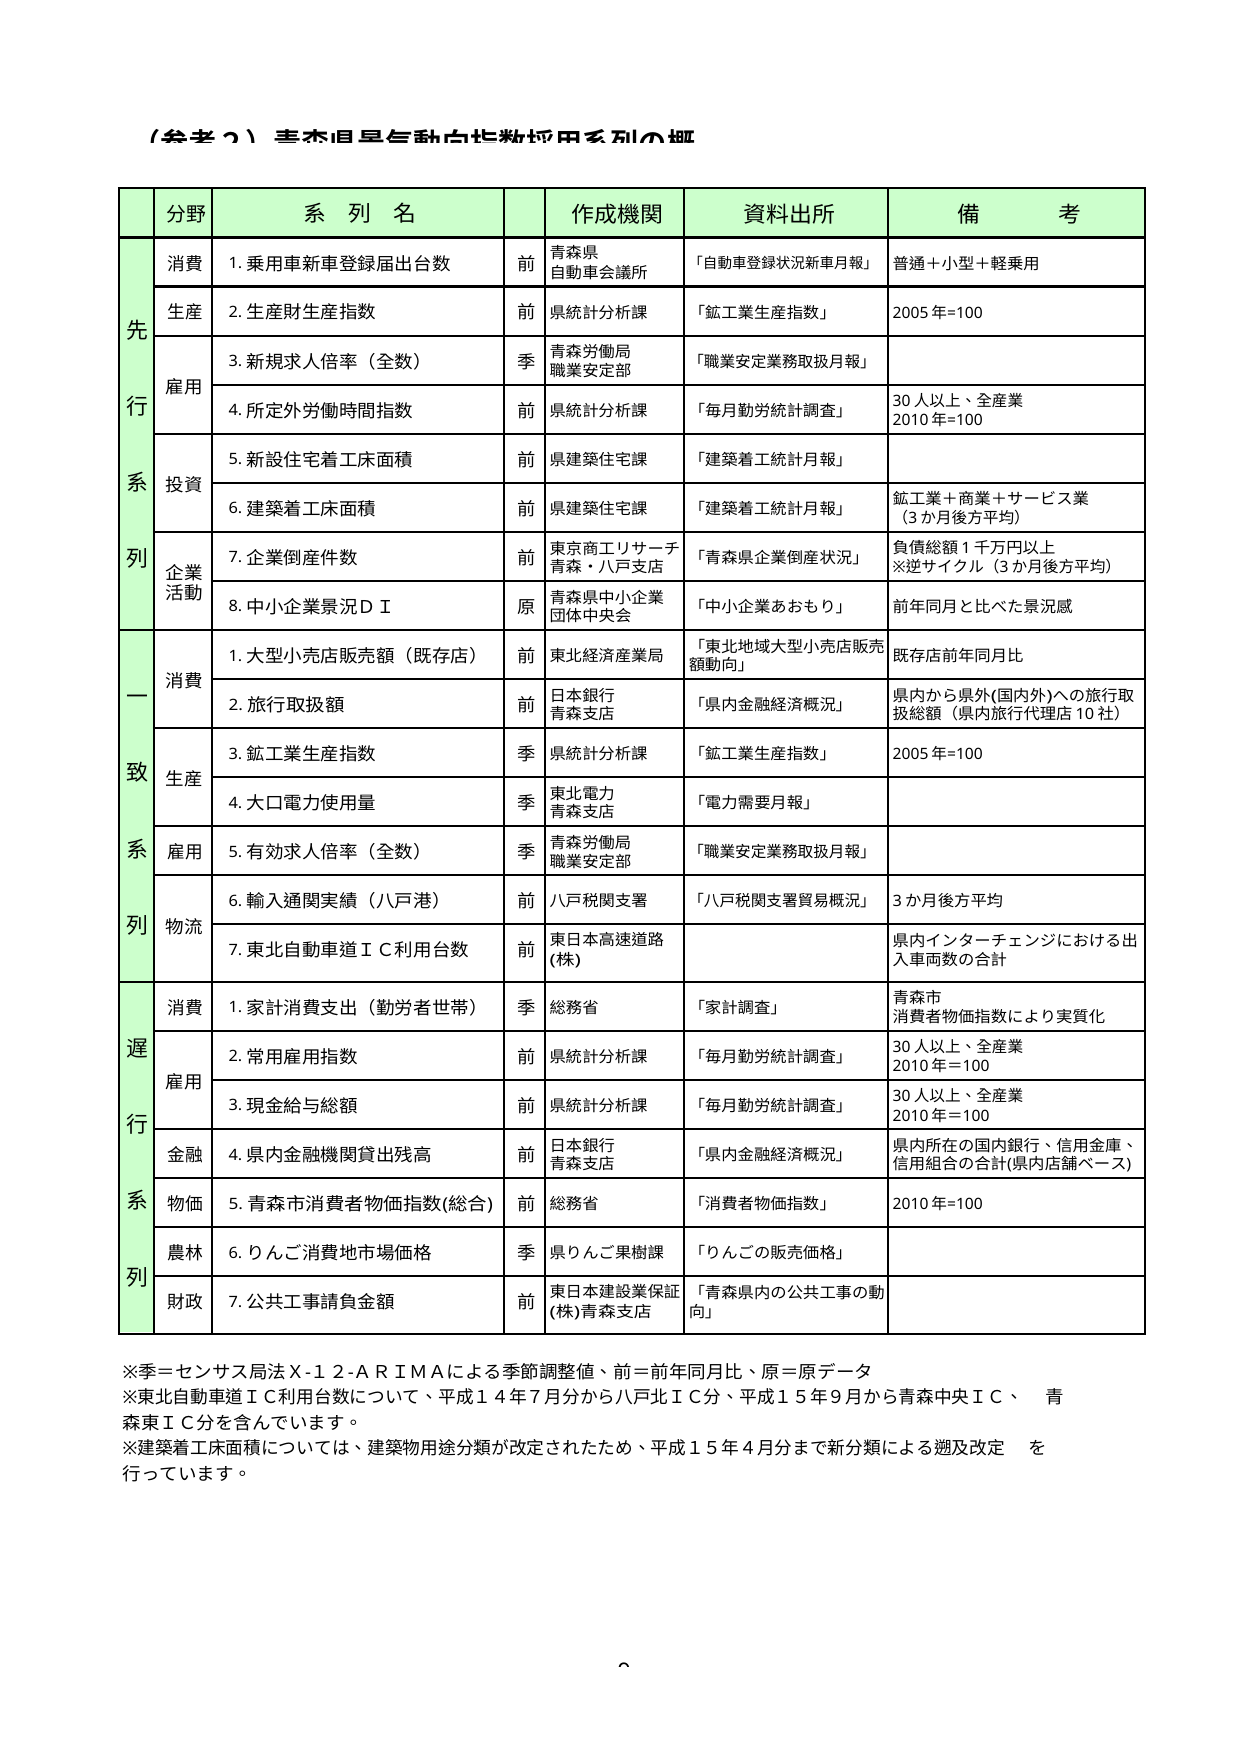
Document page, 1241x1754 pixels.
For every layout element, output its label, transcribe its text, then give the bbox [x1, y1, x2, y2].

table_cell 先行系列 [120, 239, 153, 629]
table_header 系 列 名 [213, 189, 503, 236]
text ※東北自動車道ＩＣ利用台数について、平成１４年７月分から八戸北ＩＣ分、平成１５年９月から青森中央ＩＣ、 青森東ＩＣ分を含んでいます。 [122, 1385, 1066, 1434]
table_header 資料出所 [685, 189, 887, 236]
table_cell 季 [505, 983, 544, 1030]
table_cell 7. 公共工事請負金額 [213, 1277, 503, 1332]
table_cell 八戸税関支署 [546, 876, 683, 923]
table_cell 前 [505, 386, 544, 433]
table_cell 前年同月と比べた景況感 [889, 582, 1144, 629]
table_cell 一致系列 [120, 631, 153, 981]
table_cell 30人以上、全産業 2010年＝100 [889, 1081, 1144, 1128]
table_cell 「自動車登録状況新車月報」 [685, 239, 887, 285]
table_cell [889, 435, 1144, 482]
table_cell [889, 1228, 1144, 1275]
table_cell 1. 家計消費支出（勤労者世帯） [213, 983, 503, 1030]
table_cell 前 [505, 1179, 544, 1226]
table_cell 金融 [155, 1130, 211, 1177]
table_cell 前 [505, 288, 544, 334]
table_cell 前 [505, 484, 544, 531]
table_cell 「毎月勤労統計調査」 [685, 386, 887, 433]
table_cell 3か月後方平均 [889, 876, 1144, 923]
table_cell 財政 [155, 1277, 211, 1332]
table_cell 7. 東北自動車道ＩＣ利用台数 [213, 925, 503, 981]
table_cell 前 [505, 435, 544, 482]
table_cell 季 [505, 729, 544, 776]
table_cell 1. 大型小売店販売額（既存店） [213, 631, 503, 678]
table_cell 東日本建設業保証 (株)青森支店 [546, 1277, 683, 1332]
table_cell 鉱工業＋商業＋サービス業 （3か月後方平均） [889, 484, 1144, 531]
table_cell 「毎月勤労統計調査」 [685, 1032, 887, 1079]
table_cell 消費 [155, 631, 211, 727]
table_cell 県内所在の国内銀行、信用金庫、信用組合の合計(県内店舗ベース) [889, 1130, 1144, 1177]
table_cell [889, 778, 1144, 825]
table_cell 既存店前年同月比 [889, 631, 1144, 678]
table_cell [685, 925, 887, 981]
table_cell 5. 有効求人倍率（全数） [213, 827, 503, 874]
table_cell 「東北地域大型小売店販売額動向」 [685, 631, 887, 678]
table_cell 前 [505, 1081, 544, 1128]
table_cell 季 [505, 778, 544, 825]
table_cell 東京商工リサーチ青森・八戸支店 [546, 533, 683, 580]
table_cell 「消費者物価指数」 [685, 1179, 887, 1226]
table_header [120, 189, 153, 236]
table_cell 「職業安定業務取扱月報」 [685, 827, 887, 874]
table_cell 前 [505, 925, 544, 981]
table_cell 4. 所定外労働時間指数 [213, 386, 503, 433]
table_cell 東日本高速道路 (株) [546, 925, 683, 981]
table_cell 「家計調査」 [685, 983, 887, 1030]
table_cell 雇用 [155, 1032, 211, 1128]
table_cell 6. りんご消費地市場価格 [213, 1228, 503, 1275]
text ※建築着工床面積については、建築物用途分類が改定されたため、平成１５年４月分まで新分類による遡及改定 を行っています。 [122, 1436, 1047, 1485]
table_cell 「建築着工統計月報」 [685, 484, 887, 531]
table_cell 雇用 [155, 827, 211, 874]
table_cell 県統計分析課 [546, 1032, 683, 1079]
table_header 備 考 [889, 189, 1144, 236]
table_cell 消費 [155, 983, 211, 1030]
table_cell 前 [505, 631, 544, 678]
table_cell 8. 中小企業景況ＤＩ [213, 582, 503, 629]
table_cell 生産 [155, 288, 211, 334]
table_cell 5. 新設住宅着工床面積 [213, 435, 503, 482]
table_cell 負債総額1千万円以上 ※逆サイクル（3か月後方平均） [889, 533, 1144, 580]
table_cell 普通＋小型＋軽乗用 [889, 239, 1144, 285]
table_cell 青森県中小企業団体中央会 [546, 582, 683, 629]
table_cell 遅行系列 [120, 983, 153, 1332]
table_cell 5. 青森市消費者物価指数(総合) [213, 1179, 503, 1226]
table_cell 2005年=100 [889, 729, 1144, 776]
table_cell 前 [505, 1130, 544, 1177]
table_cell 「建築着工統計月報」 [685, 435, 887, 482]
table_cell 2010年=100 [889, 1179, 1144, 1226]
table_cell 県統計分析課 [546, 729, 683, 776]
table_cell 投資 [155, 435, 211, 531]
table_cell 3. 鉱工業生産指数 [213, 729, 503, 776]
table_cell 30人以上、全産業 2010年=100 [889, 386, 1144, 433]
table_cell 日本銀行青森支店 [546, 1130, 683, 1177]
table_cell 「りんごの販売価格」 [685, 1228, 887, 1275]
table_cell 青森労働局職業安定部 [546, 337, 683, 383]
table_cell [889, 827, 1144, 874]
table_cell 2. 常用雇用指数 [213, 1032, 503, 1079]
table_cell 県統計分析課 [546, 386, 683, 433]
table_cell 2005年=100 [889, 288, 1144, 334]
table_cell 「県内金融経済概況」 [685, 1130, 887, 1177]
table_header [505, 189, 544, 236]
table_cell 県統計分析課 [546, 1081, 683, 1128]
table_cell 前 [505, 1277, 544, 1332]
table_cell 7. 企業倒産件数 [213, 533, 503, 580]
table_cell 「八戸税関支署貿易概況」 [685, 876, 887, 923]
table_cell 県内インターチェンジにおける出入車両数の合計 [889, 925, 1144, 981]
table_cell 企業活動 [155, 533, 211, 629]
table_cell 物流 [155, 876, 211, 981]
table_cell 消費 [155, 239, 211, 285]
table_cell 県建築住宅課 [546, 435, 683, 482]
table_cell 6. 建築着工床面積 [213, 484, 503, 531]
table_cell 「県内金融経済概況」 [685, 680, 887, 727]
table_cell 県内から県外(国内外)への旅行取扱総額（県内旅行代理店10社） [889, 680, 1144, 727]
table_cell 1. 乗用車新車登録届出台数 [213, 239, 503, 285]
table_cell 30人以上、全産業 2010年＝100 [889, 1032, 1144, 1079]
table_cell 季 [505, 827, 544, 874]
table_cell 4. 大口電力使用量 [213, 778, 503, 825]
table_cell 県りんご果樹課 [546, 1228, 683, 1275]
table_cell 日本銀行青森支店 [546, 680, 683, 727]
table_cell 雇用 [155, 337, 211, 433]
table_cell 青森労働局職業安定部 [546, 827, 683, 874]
table_cell 原 [505, 582, 544, 629]
table_cell 生産 [155, 729, 211, 825]
table_cell 東北電力青森支店 [546, 778, 683, 825]
table_cell 総務省 [546, 983, 683, 1030]
table_cell 「青森県企業倒産状況」 [685, 533, 887, 580]
table_cell 「青森県内の公共工事の動向」 [685, 1277, 887, 1332]
table_cell 季 [505, 1228, 544, 1275]
table_cell 総務省 [546, 1179, 683, 1226]
table_cell 県統計分析課 [546, 288, 683, 334]
table_cell 「職業安定業務取扱月報」 [685, 337, 887, 383]
text ※季＝センサス局法Ｘ-１２-ＡＲＩＭＡによる季節調整値、前＝前年同月比、原＝原データ [122, 1359, 1159, 1383]
table_header 作成機関 [546, 189, 683, 236]
table_cell [889, 1277, 1144, 1332]
table_cell 「中小企業あおもり」 [685, 582, 887, 629]
table_cell 前 [505, 1032, 544, 1079]
table_cell 東北経済産業局 [546, 631, 683, 678]
table_cell [889, 337, 1144, 383]
table_cell 前 [505, 680, 544, 727]
table_cell 2. 旅行取扱額 [213, 680, 503, 727]
table_cell 3. 新規求人倍率（全数） [213, 337, 503, 383]
table_header 分野 [155, 189, 211, 236]
table_cell 青森市 消費者物価指数により実質化 [889, 983, 1144, 1030]
table_cell 農林 [155, 1228, 211, 1275]
table_cell 「鉱工業生産指数」 [685, 288, 887, 334]
table_cell 県建築住宅課 [546, 484, 683, 531]
table_cell 「鉱工業生産指数」 [685, 729, 887, 776]
table_cell 物価 [155, 1179, 211, 1226]
table_cell 前 [505, 876, 544, 923]
table_cell 3. 現金給与総額 [213, 1081, 503, 1128]
table_cell 前 [505, 533, 544, 580]
table_cell 6. 輸入通関実績（八戸港） [213, 876, 503, 923]
table_cell 青森県 自動車会議所 [546, 239, 683, 285]
table_cell 4. 県内金融機関貸出残高 [213, 1130, 503, 1177]
table_cell 前 [505, 239, 544, 285]
table_cell 2. 生産財生産指数 [213, 288, 503, 334]
table_cell 「毎月勤労統計調査」 [685, 1081, 887, 1128]
table_cell 季 [505, 337, 544, 383]
table_cell 「電力需要月報」 [685, 778, 887, 825]
